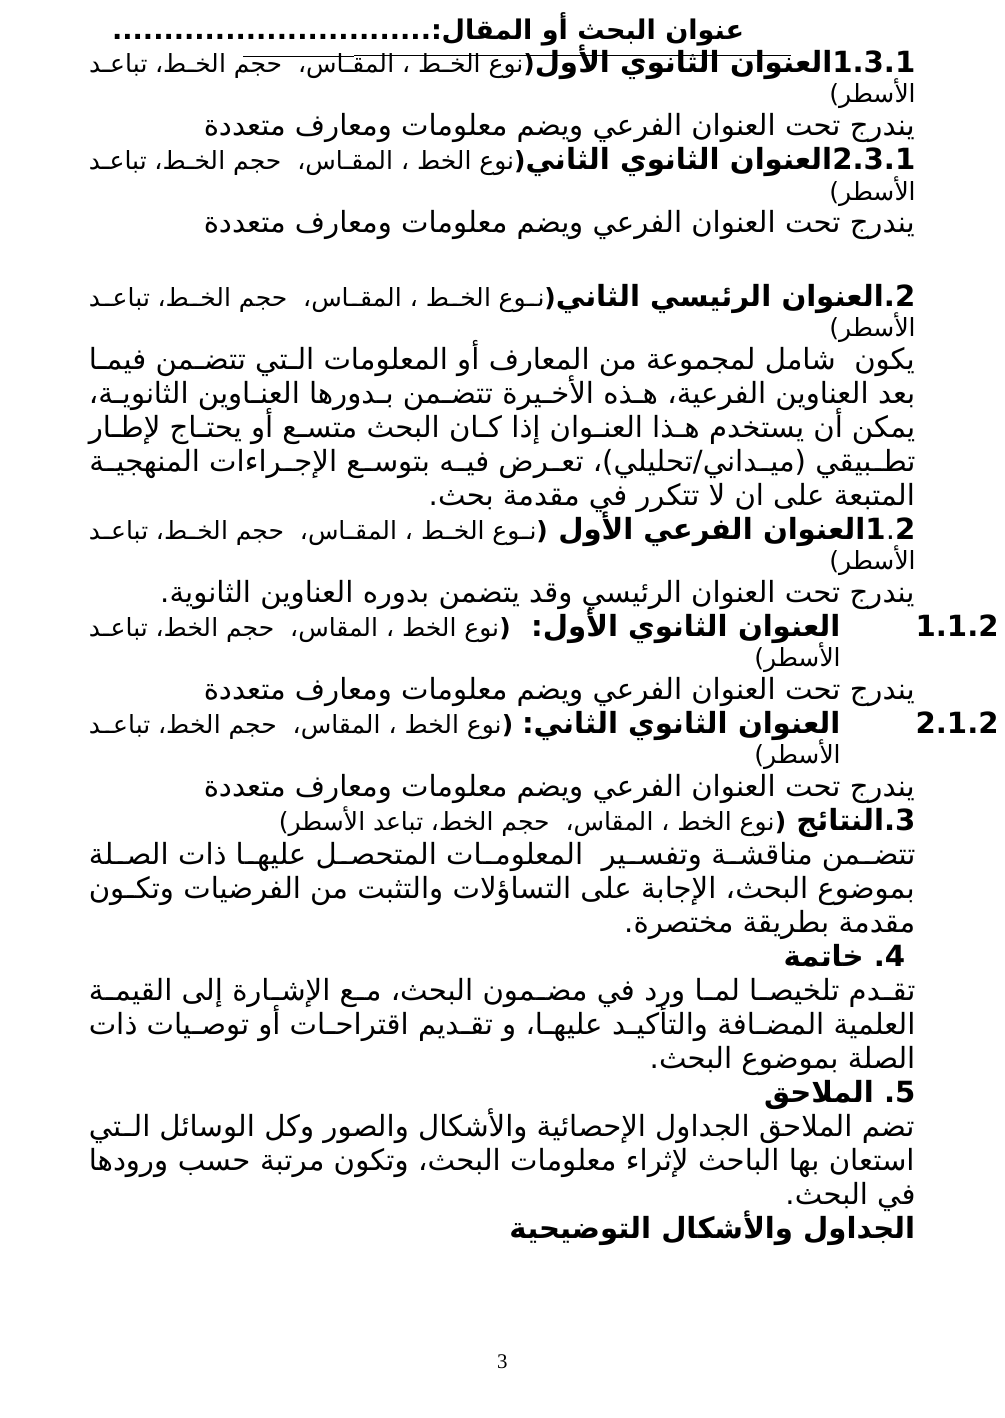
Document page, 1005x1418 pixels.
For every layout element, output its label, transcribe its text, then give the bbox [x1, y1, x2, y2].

text تتضمن مناقشة وتفسير المعلومات المتحصل عليها ذات الصلة بموضوع البحث، الإجابة على التساؤلات والتثبت من الفرضيات وتكون مقدمة بطريقة مختصرة. [89, 838, 915, 939]
text يندرج تحت العنوان الرئيسي وقد يتضمن بدوره العناوين الثانوية. [89, 576, 915, 609]
list العنوان الثانوي الأول: (نوع الخط ، المقاس، حجم الخط، تباعد الأسطر) [89, 609, 915, 673]
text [89, 109, 915, 143]
text تقدم تلخيصا لما ورد في مضمون البحث، مع الإشارة إلى القيمة العلمية المضافة والتأكيد عليها، و تقديم اقتراحات أو توصيات ذات الصلة بموضوع البحث. [89, 973, 915, 1075]
text 2.3.1العنوان الثانوي الثاني(نوع الخط ، المقاس، حجم الخط، تباعد الأسطر) [89, 143, 915, 206]
text 2.العنوان الرئيسي الثاني(نوع الخط ، المقاس، حجم الخط، تباعد الأسطر) [89, 279, 915, 343]
text 5. الملاحق [89, 1075, 915, 1109]
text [89, 206, 915, 240]
text 3.النتائج (نوع الخط ، المقاس، حجم الخط، تباعد الأسطر) [89, 804, 915, 838]
text 1.2العنوان الفرعي الأول (نوع الخط ، المقاس، حجم الخط، تباعد الأسطر) [89, 512, 915, 576]
text الجداول والأشكال التوضيحية [89, 1211, 915, 1245]
text يكون شامل لمجموعة من المعارف أو المعلومات التي تتضمن فيما بعد العناوين الفرعية، هذه الأخيرة تتضمن بدورها العناوين الثانوية، يمكن أن يستخدم هذا العنوان إذا كان البحث متسع أو يحتاج لإطار تطبيقي (ميداني/تحليلي)، تعرض فيه بتوسع الإجراءات المنهجية المتبعة على ان لا تتكرر في مقدمة بحث. [89, 343, 915, 512]
text 4. خاتمة [89, 939, 915, 973]
text تضم الملاحق الجداول الإحصائية والأشكال والصور وكل الوسائل التي استعان بها الباحث لإثراء معلومات البحث، وتكون مرتبة حسب ورودها في البحث. [89, 1109, 915, 1211]
text يندرج تحت العنوان الفرعي ويضم معلومات ومعارف متعددة [89, 673, 915, 707]
text 1.3.1العنوان الثانوي الأول(نوع الخط ، المقاس، حجم الخط، تباعد الأسطر) [89, 46, 915, 109]
list العنوان الثانوي الثاني: (نوع الخط ، المقاس، حجم الخط، تباعد الأسطر) [89, 707, 915, 770]
text يندرج تحت العنوان الفرعي ويضم معلومات ومعارف متعددة [89, 770, 915, 804]
